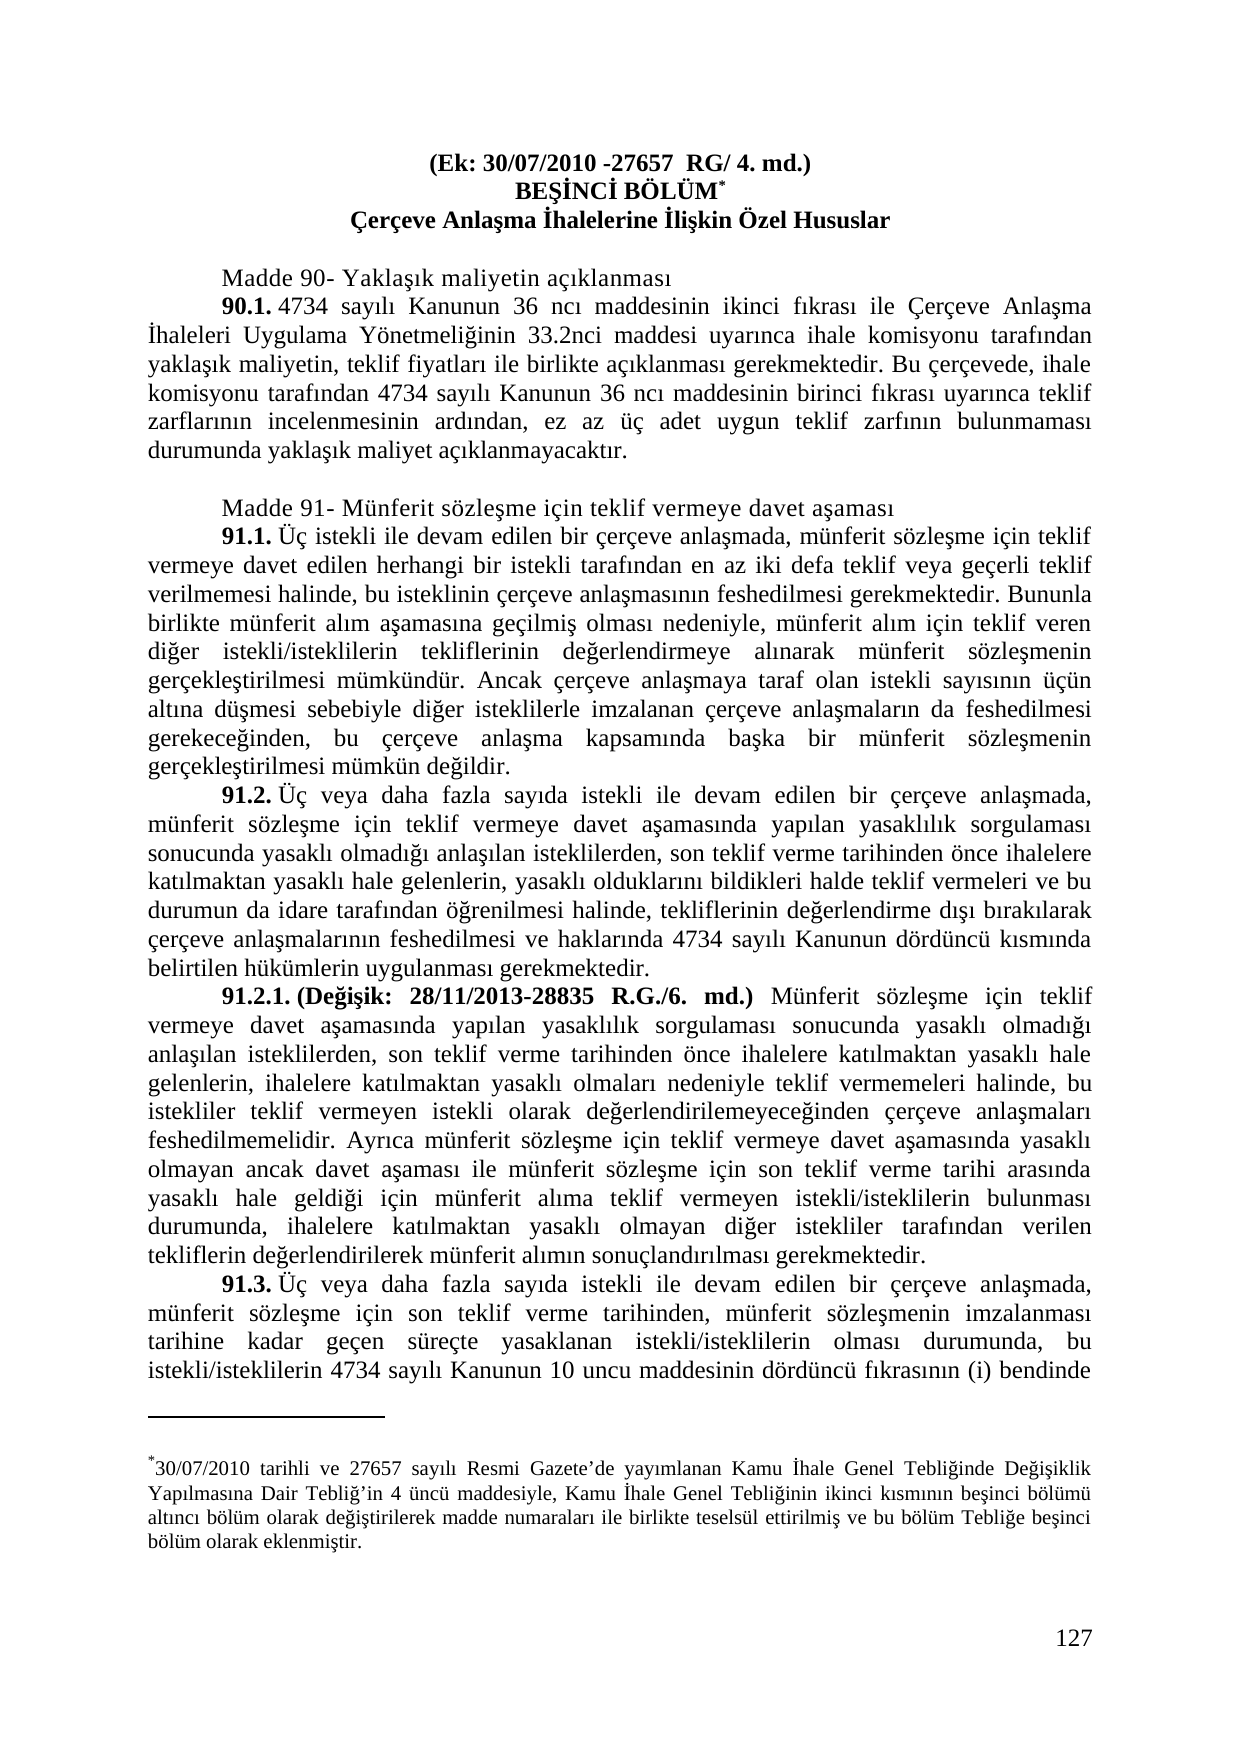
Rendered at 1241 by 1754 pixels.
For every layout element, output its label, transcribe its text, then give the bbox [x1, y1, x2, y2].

subtitle Madde 90- Yaklaşık maliyetin açıklanması [148, 263, 1092, 291]
subtitle (Ek: 30/07/2010 -27657 RG/ 4. md.) [148, 148, 1092, 176]
text 90.1. 4734 sayılı Kanunun 36 ncı maddesinin ikinci fıkrası ile Çerçeve Anlaşma İhaleleri Uygulama Yönetmeliğinin 33.2nci maddesi uyarınca ihale komisyonu tarafından yaklaşık maliyetin, teklif fiyatları ile birlikte açıklanması gerekmektedir. Bu çerçevede, ihale komisyonu tarafından 4734 sayılı Kanunun 36 ncı maddesinin birinci fıkrası uyarınca teklif zarflarının incelenmesinin ardından, ez az üç adet uygun teklif zarfının bulunmaması durumunda yaklaşık maliyet açıklanmayacaktır. [148, 291, 1092, 464]
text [148, 1269, 1092, 1384]
subtitle Çerçeve Anlaşma İhalelerine İlişkin Özel Hususlar [148, 205, 1092, 234]
text 91.1. Üç istekli ile devam edilen bir çerçeve anlaşmada, münferit sözleşme için teklif vermeye davet edilen herhangi bir istekli tarafından en az iki defa teklif veya geçerli teklif verilmemesi halinde, bu isteklinin çerçeve anlaşmasının feshedilmesi gerekmektedir. Bununla birlikte münferit alım aşamasına geçilmiş olması nedeniyle, münferit alım için teklif veren diğer istekli/isteklilerin tekliflerinin değerlendirmeye alınarak münferit sözleşmenin gerçekleştirilmesi mümkündür. Ancak çerçeve anlaşmaya taraf olan istekli sayısının üçün altına düşmesi sebebiyle diğer isteklilerle imzalanan çerçeve anlaşmaların da feshedilmesi gerekeceğinden, bu çerçeve anlaşma kapsamında başka bir münferit sözleşmenin gerçekleştirilmesi mümkün değildir. [148, 521, 1092, 780]
subtitle BEŞİNCİ BÖLÜM [148, 176, 1092, 205]
text 91.2. Üç veya daha fazla sayıda istekli ile devam edilen bir çerçeve anlaşmada, münferit sözleşme için teklif vermeye davet aşamasında yapılan yasaklılık sorgulaması sonucunda yasaklı olmadığı anlaşılan isteklilerden, son teklif verme tarihinden önce ihalelere katılmaktan yasaklı hale gelenlerin, yasaklı olduklarını bildikleri halde teklif vermeleri ve bu durumun da idare tarafından öğrenilmesi halinde, tekliflerinin değerlendirme dışı bırakılarak çerçeve anlaşmalarının feshedilmesi ve haklarında 4734 sayılı Kanunun dördüncü kısmında belirtilen hükümlerin uygulanması gerekmektedir. [148, 780, 1092, 981]
text 91.2.1. (Değişik: 28/11/2013-28835 R.G./6. md.) Münferit sözleşme için teklif vermeye davet aşamasında yapılan yasaklılık sorgulaması sonucunda yasaklı olmadığı anlaşılan isteklilerden, son teklif verme tarihinden önce ihalelere katılmaktan yasaklı hale gelenlerin, ihalelere katılmaktan yasaklı olmaları nedeniyle teklif vermemeleri halinde, bu istekliler teklif vermeyen istekli olarak değerlendirilemeyeceğinden çerçeve anlaşmaları feshedilmemelidir. Ayrıca münferit sözleşme için teklif vermeye davet aşamasında yasaklı olmayan ancak davet aşaması ile münferit sözleşme için son teklif verme tarihi arasında yasaklı hale geldiği için münferit alıma teklif vermeyen istekli/isteklilerin bulunması durumunda, ihalelere katılmaktan yasaklı olmayan diğer istekliler tarafından verilen tekliflerin değerlendirilerek münferit alımın sonuçlandırılması gerekmektedir. [148, 981, 1092, 1269]
subtitle Madde 91- Münferit sözleşme için teklif vermeye davet aşaması [148, 493, 1092, 521]
